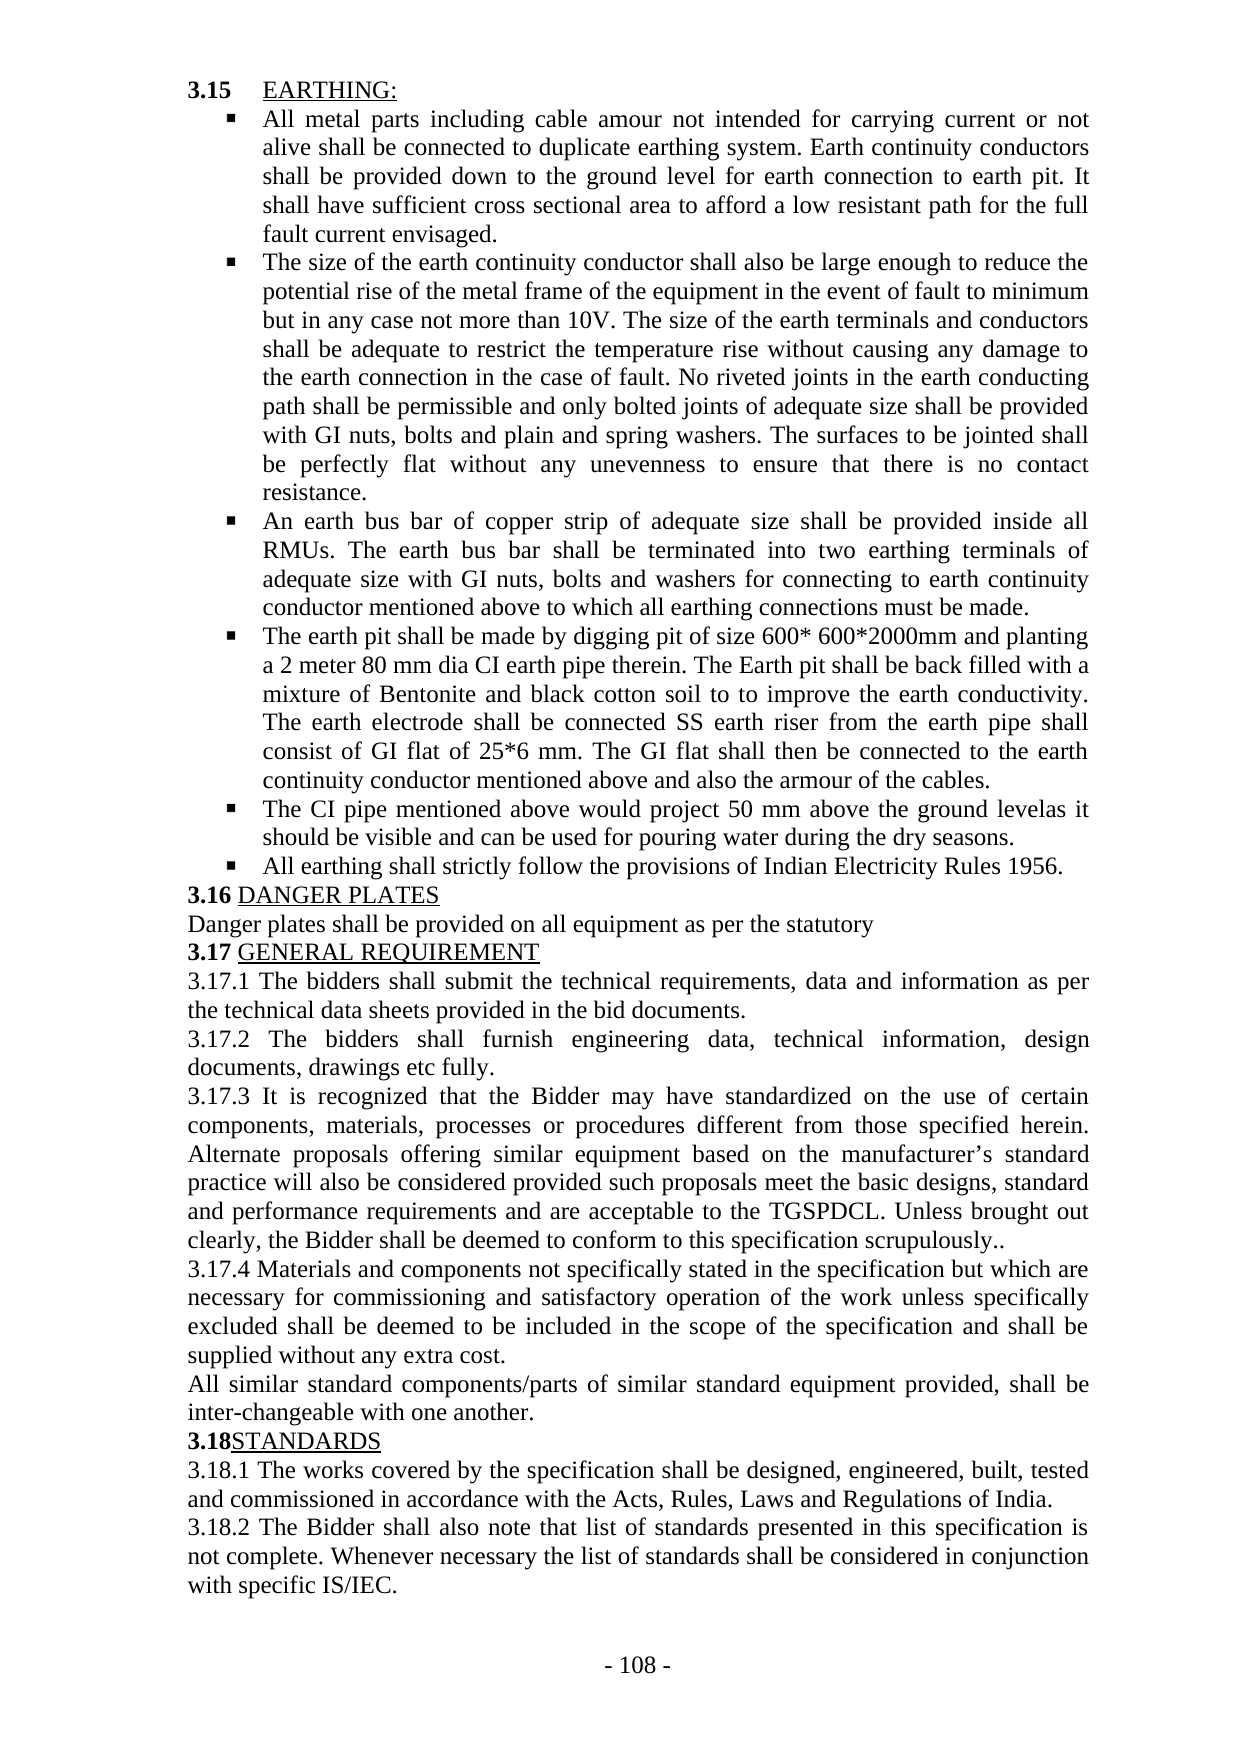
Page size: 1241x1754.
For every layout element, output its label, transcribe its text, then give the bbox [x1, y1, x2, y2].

text All similar standard components/parts of similar standard equipment provided, shall be inter-changeable with one another. [187, 1369, 1090, 1426]
list All metal parts including cable amour not intended for carrying current or not alive shall be connected to duplicate earthing system. Earth continuity conductors shall be provided down to the ground level for earth connection to earth pit. It shall have sufficient cross sectional area to afford a low resistant path for the full fault current envisaged. [225, 104, 1090, 247]
list All earthing shall strictly follow the provisions of Indian Electricity Rules 1956. [225, 851, 1090, 880]
text 3.17.3 It is recognized that the Bidder may have standardized on the use of certain components, materials, processes or procedures different from those specified herein. Alternate proposals offering similar equipment based on the manufacturer’s standard practice will also be considered provided such proposals meet the basic designs, standard and performance requirements and are acceptable to the TGSPDCL. Unless brought out clearly, the Bidder shall be deemed to conform to this specification scrupulously.. [187, 1081, 1090, 1254]
text 3.17.1 The bidders shall submit the technical requirements, data and information as per the technical data sheets provided in the bid documents. [187, 966, 1090, 1024]
text 3.18STANDARDS [187, 1426, 1090, 1455]
list EARTHING: [187, 75, 1090, 104]
text 3.17.2 The bidders shall furnish engineering data, technical information, design documents, drawings etc fully. [187, 1024, 1090, 1081]
list The CI pipe mentioned above would project 50 mm above the ground levelas it should be visible and can be used for pouring water during the dry seasons. [225, 794, 1090, 851]
text 3.17.4 Materials and components not specifically stated in the specification but which are necessary for commissioning and satisfactory operation of the work unless specifically excluded shall be deemed to be included in the scope of the specification and shall be supplied without any extra cost. [187, 1254, 1090, 1369]
list An earth bus bar of copper strip of adequate size shall be provided inside all RMUs. The earth bus bar shall be terminated into two earthing terminals of adequate size with GI nuts, bolts and washers for connecting to earth continuity conductor mentioned above to which all earthing connections must be made. [225, 506, 1090, 621]
text 3.18.1 The works covered by the specification shall be designed, engineered, built, tested and commissioned in accordance with the Acts, Rules, Laws and Regulations of India. [187, 1455, 1090, 1512]
list The size of the earth continuity conductor shall also be large enough to reduce the potential rise of the metal frame of the equipment in the event of fault to minimum but in any case not more than 10V. The size of the earth terminals and conductors shall be adequate to restrict the temperature rise without causing any damage to the earth connection in the case of fault. No riveted joints in the earth conducting path shall be permissible and only bolted joints of adequate size shall be provided with GI nuts, bolts and plain and spring washers. The surfaces to be jointed shall be perfectly flat without any unevenness to ensure that there is no contact resistance. [225, 247, 1090, 506]
text 3.18.2 The Bidder shall also note that list of standards presented in this specification is not complete. Whenever necessary the list of standards shall be considered in conjunction with specific IS/IEC. [187, 1512, 1090, 1599]
list The earth pit shall be made by digging pit of size 600* 600*2000mm and planting a 2 meter 80 mm dia CI earth pipe therein. The Earth pit shall be back filled with a mixture of Bentonite and black cotton soil to to improve the earth conductivity. The earth electrode shall be connected SS earth riser from the earth pipe shall consist of GI flat of 25*6 mm. The GI flat shall then be connected to the earth continuity conductor mentioned above and also the armour of the cables. [225, 621, 1090, 794]
text 3.17 GENERAL REQUIREMENT [187, 937, 1090, 966]
text 3.16 DANGER PLATES [187, 880, 1090, 909]
text Danger plates shall be provided on all equipment as per the statutory [187, 909, 1090, 937]
